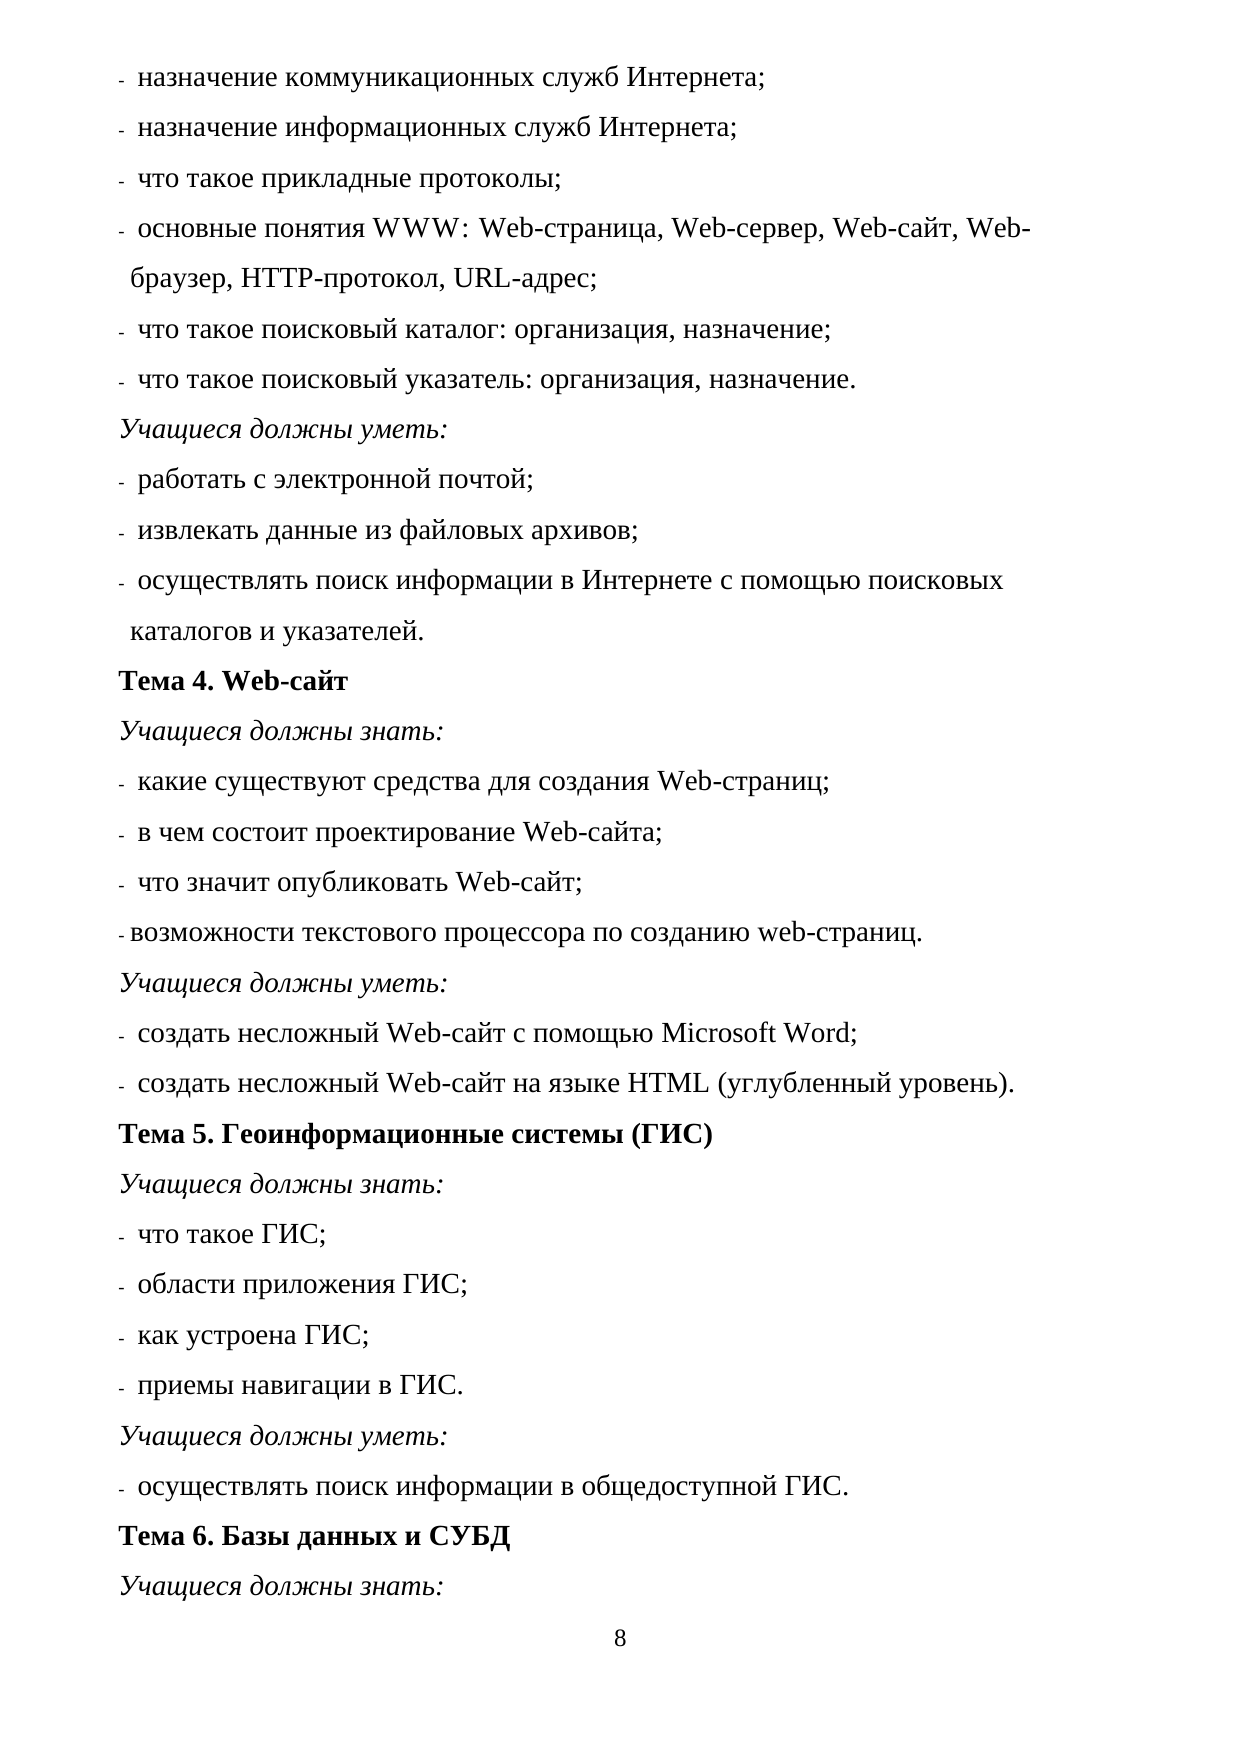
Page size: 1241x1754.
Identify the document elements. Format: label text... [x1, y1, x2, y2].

list возможности текстового процессора по созданию web-страниц. [118, 914, 1122, 948]
text Учащиеся должны знать: [118, 713, 1122, 747]
list назначение коммуникационных служб Интернета; [118, 59, 1122, 93]
list что такое прикладные протоколы; [118, 160, 1122, 193]
list что значит опубликовать Web-сайт; [118, 864, 1122, 898]
list создать несложный Web-сайт на языке HTML (углубленный уровень). [118, 1065, 1122, 1099]
list что такое поисковый каталог: организация, назначение; [118, 311, 1122, 344]
list в чем состоит проектирование Web-сайта; [118, 814, 1122, 847]
text Учащиеся должны знать: [118, 1166, 1122, 1199]
list работать с электронной почтой; [118, 462, 1122, 495]
list области приложения ГИС; [118, 1267, 1122, 1300]
text Учащиеся должны уметь: [118, 965, 1122, 998]
text Тема 6. Базы данных и СУБД [118, 1518, 1122, 1552]
text Учащиеся должны знать: [118, 1568, 1122, 1602]
list что такое поисковый указатель: организация, назначение. [118, 361, 1122, 394]
list что такое ГИС; [118, 1216, 1122, 1250]
list извлекать данные из файловых архивов; [118, 512, 1122, 546]
list основные понятия WWW: Web-страница, Web-сервер, Web-сайт, Web-браузер, HTTP-протокол, URL-адрес; [118, 210, 1122, 294]
list какие существуют средства для создания Web-страниц; [118, 763, 1122, 797]
list назначение информационных служб Интернета; [118, 109, 1122, 143]
text Учащиеся должны уметь: [118, 1418, 1122, 1451]
text Тема 4. Web-сайт [118, 663, 1122, 696]
list осуществлять поиск информации в общедоступной ГИС. [118, 1468, 1122, 1501]
text Учащиеся должны уметь: [118, 411, 1122, 445]
list как устроена ГИС; [118, 1317, 1122, 1351]
list создать несложный Web-сайт с помощью Microsoft Word; [118, 1015, 1122, 1049]
list приемы навигации в ГИС. [118, 1367, 1122, 1401]
list осуществлять поиск информации в Интернете с помощью поисковых каталогов и указателей. [118, 562, 1122, 646]
text Тема 5. Геоинформационные системы (ГИС) [118, 1116, 1122, 1149]
